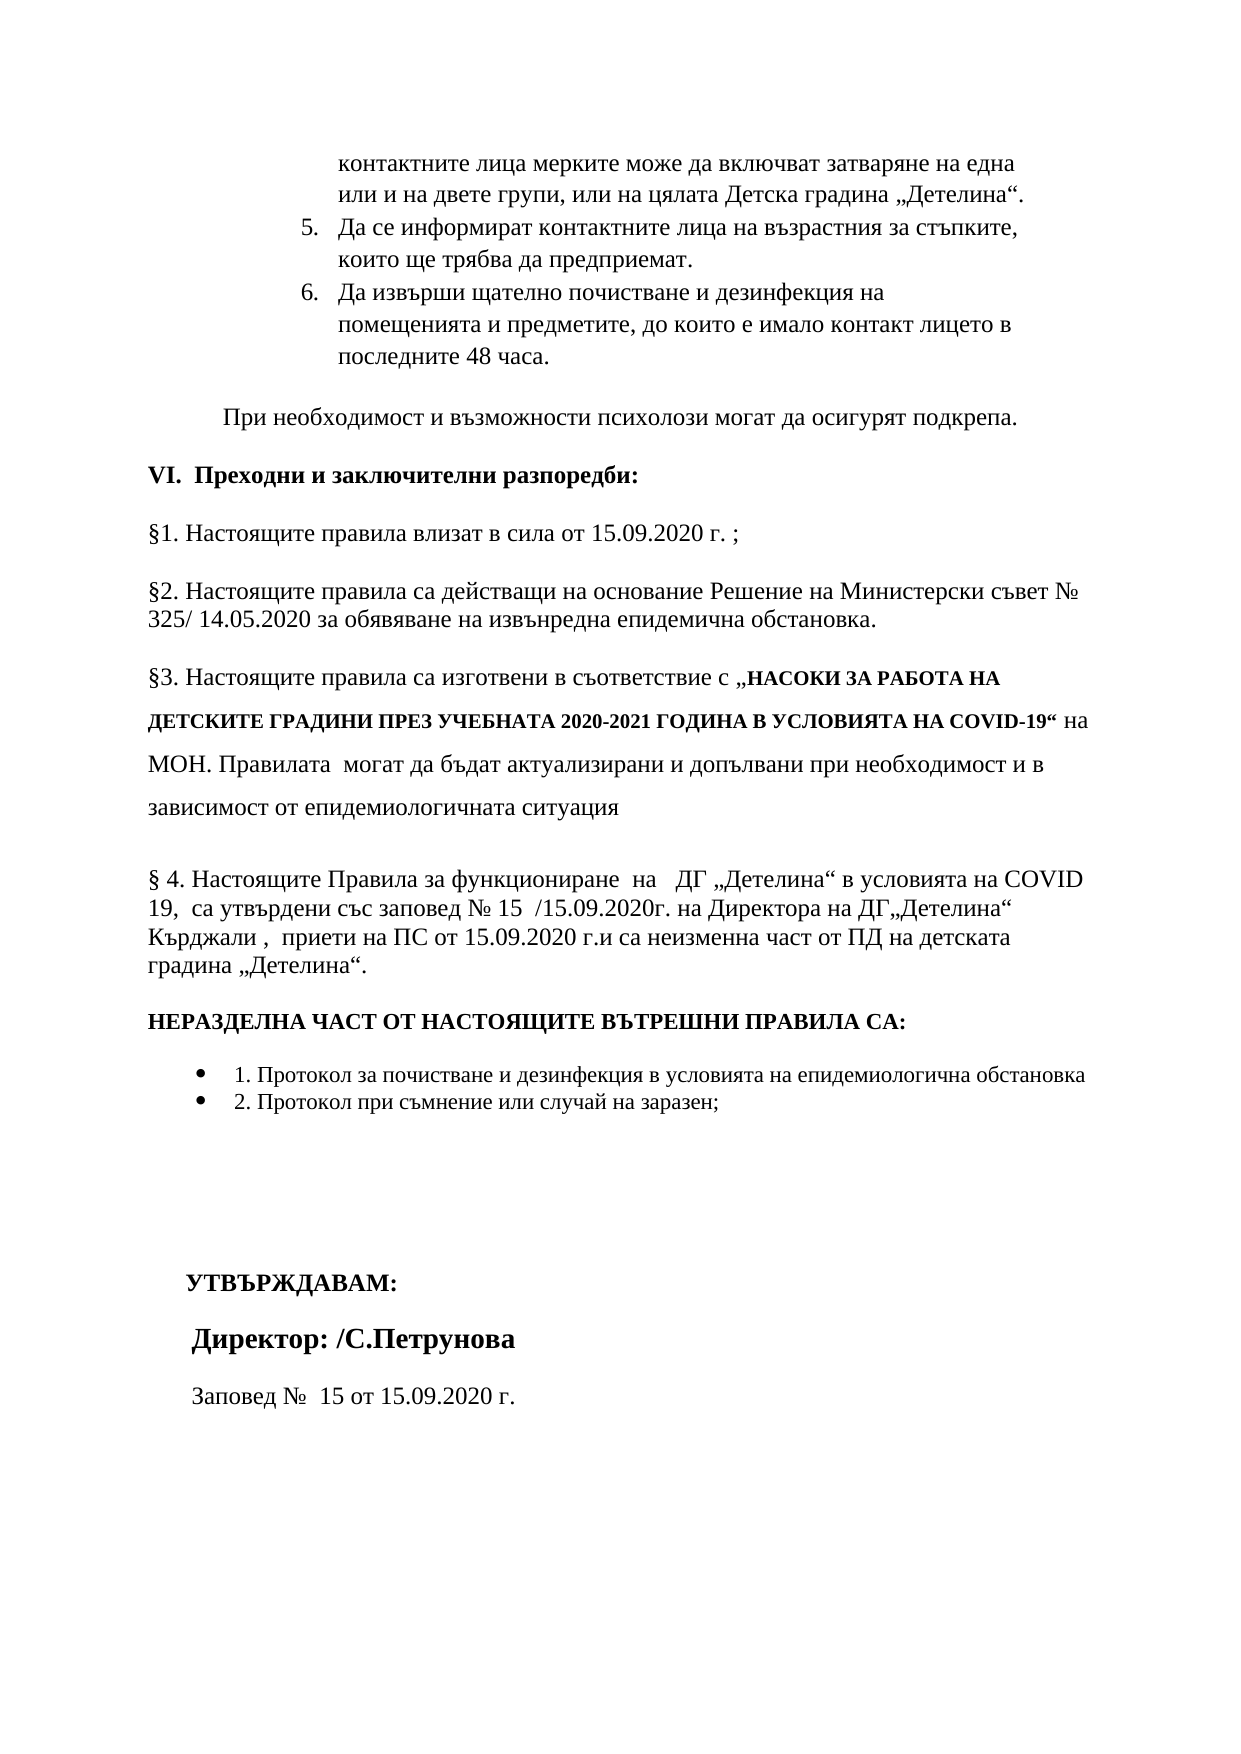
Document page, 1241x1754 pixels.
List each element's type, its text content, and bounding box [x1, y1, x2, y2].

text §1. Настоящите правила влизат в сила от 15.09.2020 г. ; [148, 518, 1093, 547]
text УТВЪРЖДАВАМ: [148, 1268, 935, 1296]
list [301, 148, 1031, 208]
text §2. Настоящите правила са действащи на основаниe Решение на Министерски съвет № 325/ 14.05.2020 за обявяване на извънредна епидемична обстановка. [148, 576, 1093, 633]
list 1. Протокол за почистване и дезинфекция в условията на епидемиологична обстановка [196, 1061, 1093, 1088]
text Заповед № 15 от 15.09.2020 г. [148, 1381, 935, 1410]
text Директор: /С.Петрунова [148, 1322, 935, 1355]
list 2. Протокол при съмнение или случай на заразен; [196, 1088, 1093, 1114]
list Да извърши щателно почистване и дезинфекция на помещенията и предметите, до които е имало контакт лицето в последните 48 часа. [301, 277, 1013, 370]
text §3. Настоящите правила са изготвени в съответствие с „НАСОКИ ЗА РАБОТА НА ДЕТСКИТЕ ГРАДИНИ ПРЕЗ УЧЕБНАТА 2020-2021 ГОДИНА В УСЛОВИЯТА НА COVID-19“ на МОН. Правилата могат да бъдат актуализирани и допълвани при необходимост и в зависимост от епидемиологичната ситуация [148, 662, 1093, 821]
text НЕРАЗДЕЛНА ЧАСТ ОТ НАСТОЯЩИТЕ ВЪТРЕШНИ ПРАВИЛА СА: [148, 1008, 1093, 1035]
text § 4. Настоящите Правила за функциониране на ДГ „Детелина“ в условията на COVID 19, са утвърдени със заповед № 15 /15.09.2020г. на Директора на ДГ„Детелина“ Кърджали , приети на ПС от 15.09.2020 г.и са неизменна част от ПД на детската градина „Детелина“. [148, 864, 1093, 979]
list Да се информират контактните лица на възрастния за стъпките, които ще трябва да предприемат. [301, 212, 1022, 273]
text VІ. Преходни и заключителни разпоредби: [148, 460, 1093, 489]
text При необходимост и възможности психолози могат да осигурят подкрепа. [223, 402, 1093, 431]
